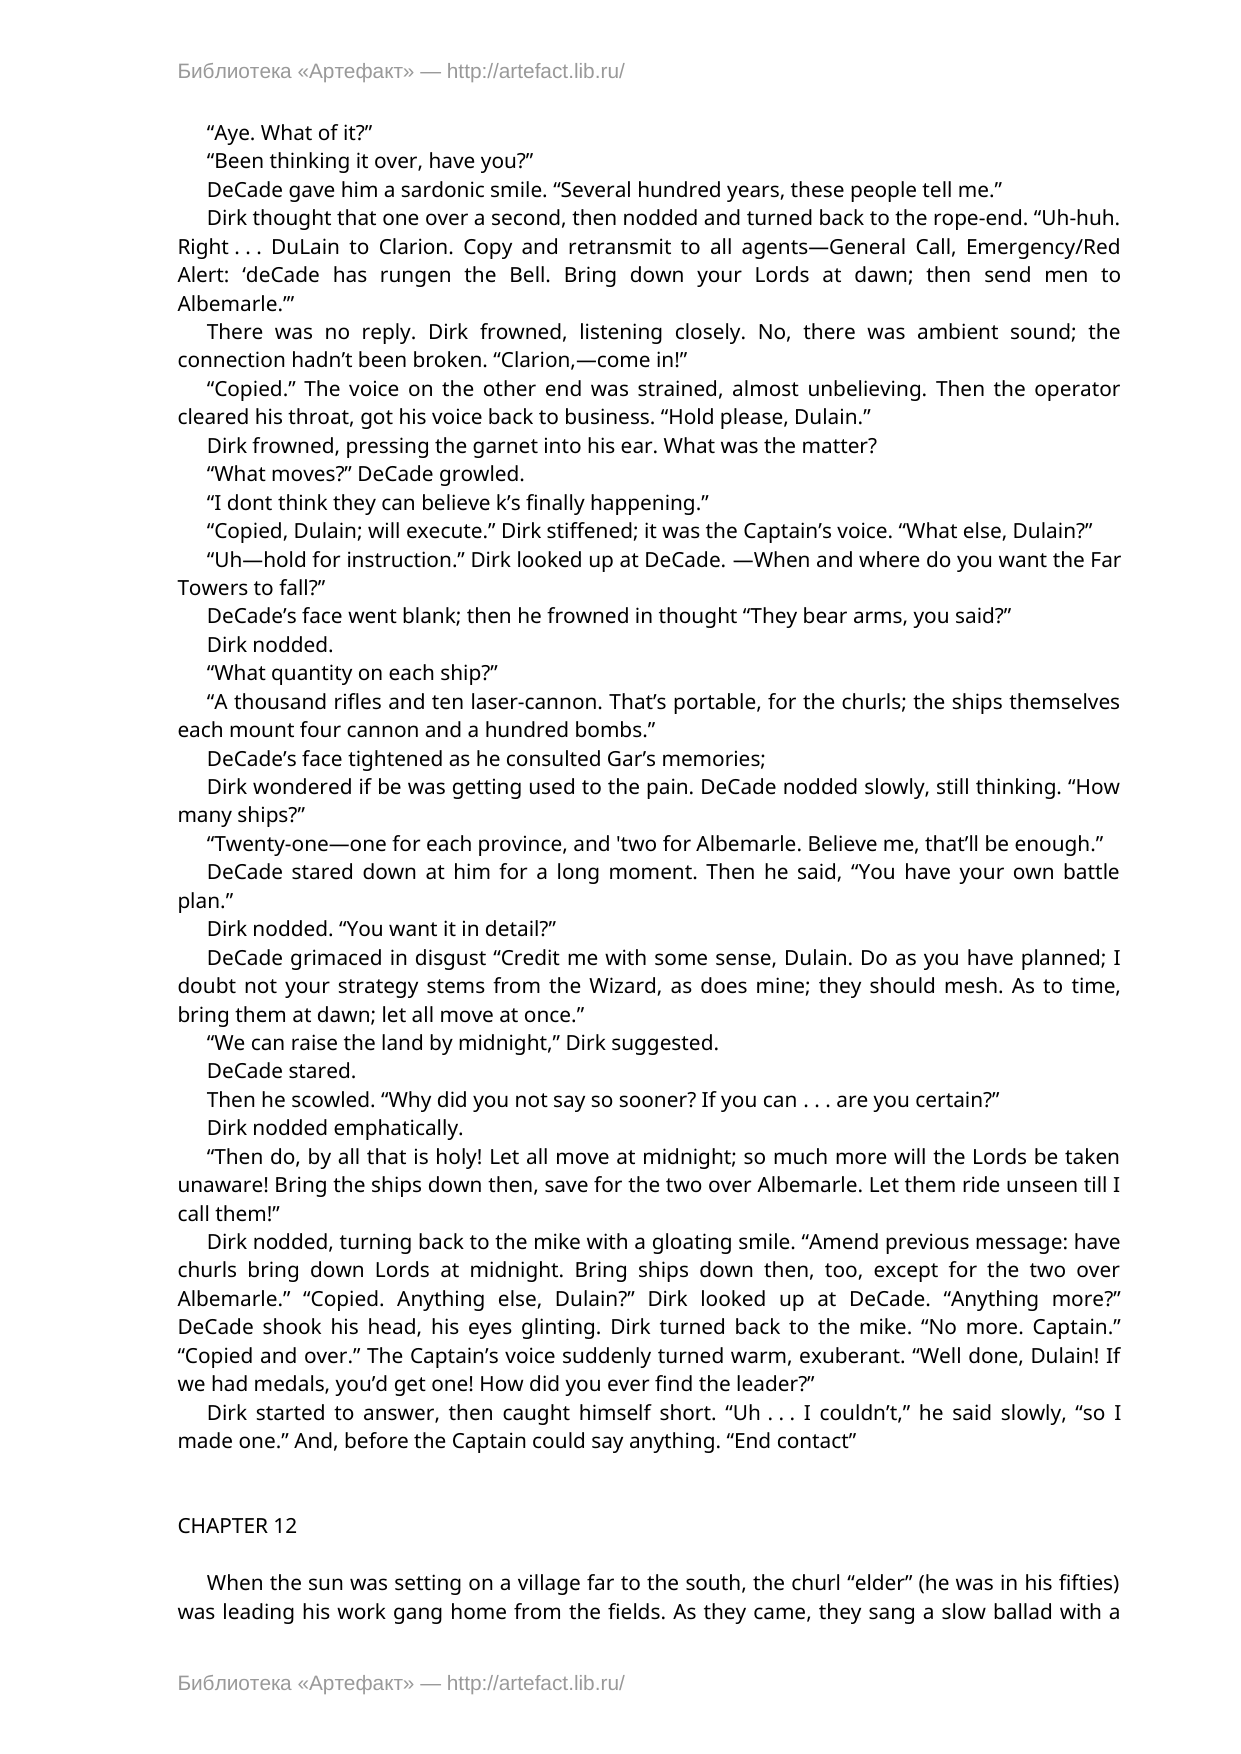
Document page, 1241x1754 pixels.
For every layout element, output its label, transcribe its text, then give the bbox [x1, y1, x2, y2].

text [177, 1568, 1122, 1625]
text “Twenty-one—one for each province, and 'two for Albemarle. Believe me, that’ll be enough.” [177, 829, 1122, 857]
text Dirk nodded emphatically. [177, 1113, 1122, 1142]
text DeCade stared. [177, 1057, 1122, 1085]
text Dirk thought that one over a second, then nodded and turned back to the rope-end. “Uh-huh. Right . . . DuLain to Clarion. Copy and retransmit to all agents—General Call, Emergency/Red Alert: ‘deCade has rungen the Bell. Bring down your Lords at dawn; then send men to Albemarle.’” [177, 203, 1122, 317]
text “I dont think they can believe k’s finally happening.” [177, 488, 1122, 516]
text Dirk nodded. [177, 630, 1122, 658]
text Dirk nodded. “You want it in detail?” [177, 914, 1122, 943]
text “What moves?” DeCade growled. [177, 459, 1122, 488]
text “Copied, Dulain; will execute.” Dirk stiffened; it was the Captain’s voice. “What else, Dulain?” [177, 516, 1122, 545]
text “What quantity on each ship?” [177, 658, 1122, 687]
text DeCade stared down at him for a long moment. Then he said, “You have your own battle plan.” [177, 857, 1122, 914]
text “Been thinking it over, have you?” [177, 147, 1122, 175]
text DeCade grimaced in disgust “Credit me with some sense, Dulain. Do as you have planned; I doubt not your strategy stems from the Wizard, as does mine; they should mesh. As to time, bring them at dawn; let all move at once.” [177, 943, 1122, 1028]
text DeCade gave him a sardonic smile. “Several hundred years, these people tell me.” [177, 175, 1122, 203]
text CHAPTER 12 [177, 1512, 1122, 1540]
text Dirk wondered if be was getting used to the pain. DeCade nodded slowly, still thinking. “How many ships?” [177, 772, 1122, 829]
text DeCade’s face tightened as he consulted Gar’s memories; [177, 744, 1122, 772]
text “Copied.” The voice on the other end was strained, almost unbelieving. Then the operator cleared his throat, got his voice back to business. “Hold please, Dulain.” [177, 374, 1122, 431]
text There was no reply. Dirk frowned, listening closely. No, there was ambient sound; the connection hadn’t been broken. “Clarion,—come in!” [177, 317, 1122, 374]
text Dirk started to answer, then caught himself short. “Uh . . . I couldn’t,” he said slowly, “so I made one.” And, before the Captain could say anything. “End contact” [177, 1398, 1122, 1455]
text Then he scowled. “Why did you not say so sooner? If you can . . . are you certain?” [177, 1085, 1122, 1113]
text “Then do, by all that is holy! Let all move at midnight; so much more will the Lords be taken unaware! Bring the ships down then, save for the two over Albemarle. Let them ride unseen till I call them!” [177, 1142, 1122, 1227]
text Dirk frowned, pressing the garnet into his ear. What was the matter? [177, 431, 1122, 459]
text “Aye. What of it?” [177, 118, 1122, 147]
text “A thousand rifles and ten laser-cannon. That’s portable, for the churls; the ships themselves each mount four cannon and a hundred bombs.” [177, 687, 1122, 744]
text Dirk nodded, turning back to the mike with a gloating smile. “Amend previous message: have churls bring down Lords at midnight. Bring ships down then, too, except for the two over Albemarle.” “Copied. Anything else, Dulain?” Dirk looked up at DeCade. “Anything more?” DeCade shook his head, his eyes glinting. Dirk turned back to the mike. “No more. Captain.” “Copied and over.” The Captain’s voice suddenly turned warm, exuberant. “Well done, Dulain! If we had medals, you’d get one! How did you ever find the leader?” [177, 1227, 1122, 1398]
text “We can raise the land by midnight,” Dirk suggested. [177, 1028, 1122, 1057]
text DeCade’s face went blank; then he frowned in thought “They bear arms, you said?” [177, 602, 1122, 630]
text “Uh—hold for instruction.” Dirk looked up at DeCade. —When and where do you want the Far Towers to fall?” [177, 545, 1122, 602]
